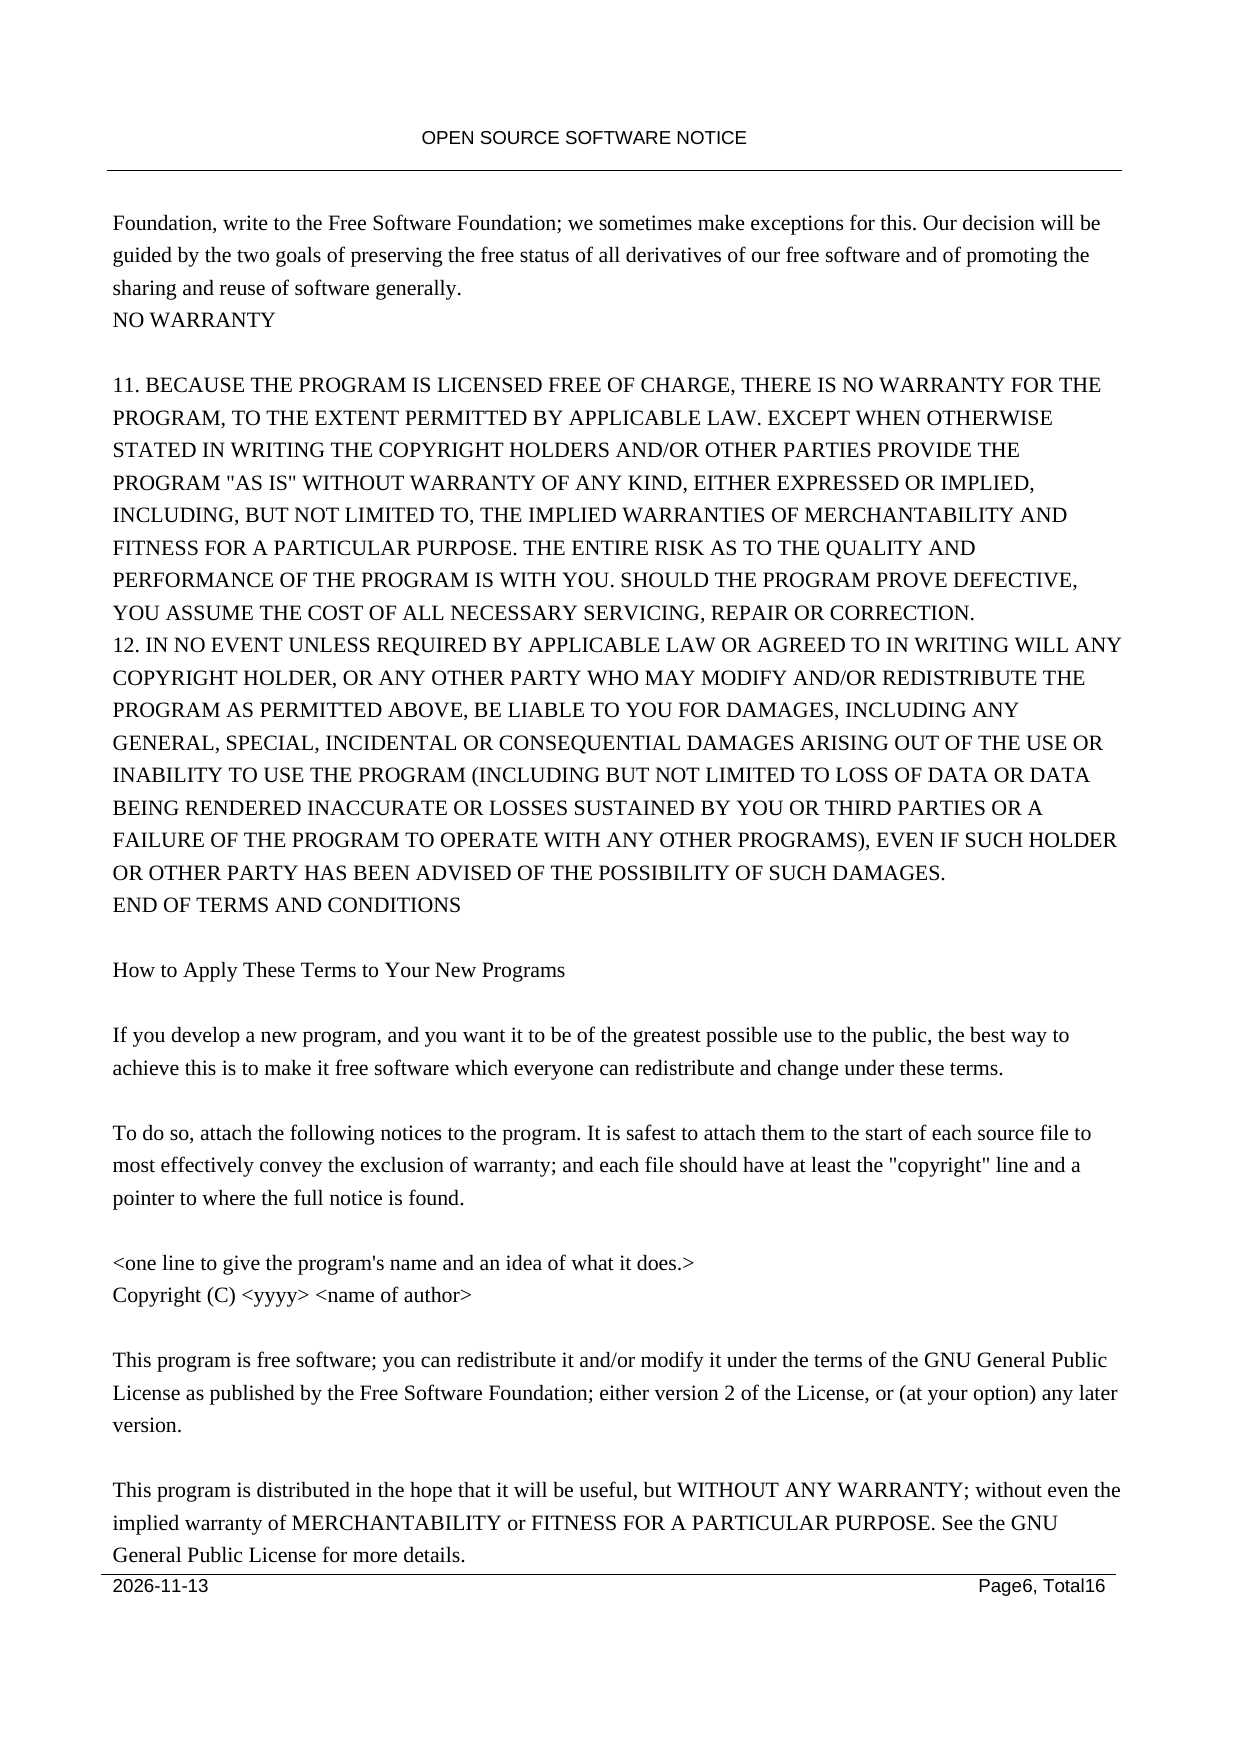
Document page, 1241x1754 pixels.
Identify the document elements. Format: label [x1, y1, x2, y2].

text [112, 206, 1128, 1571]
